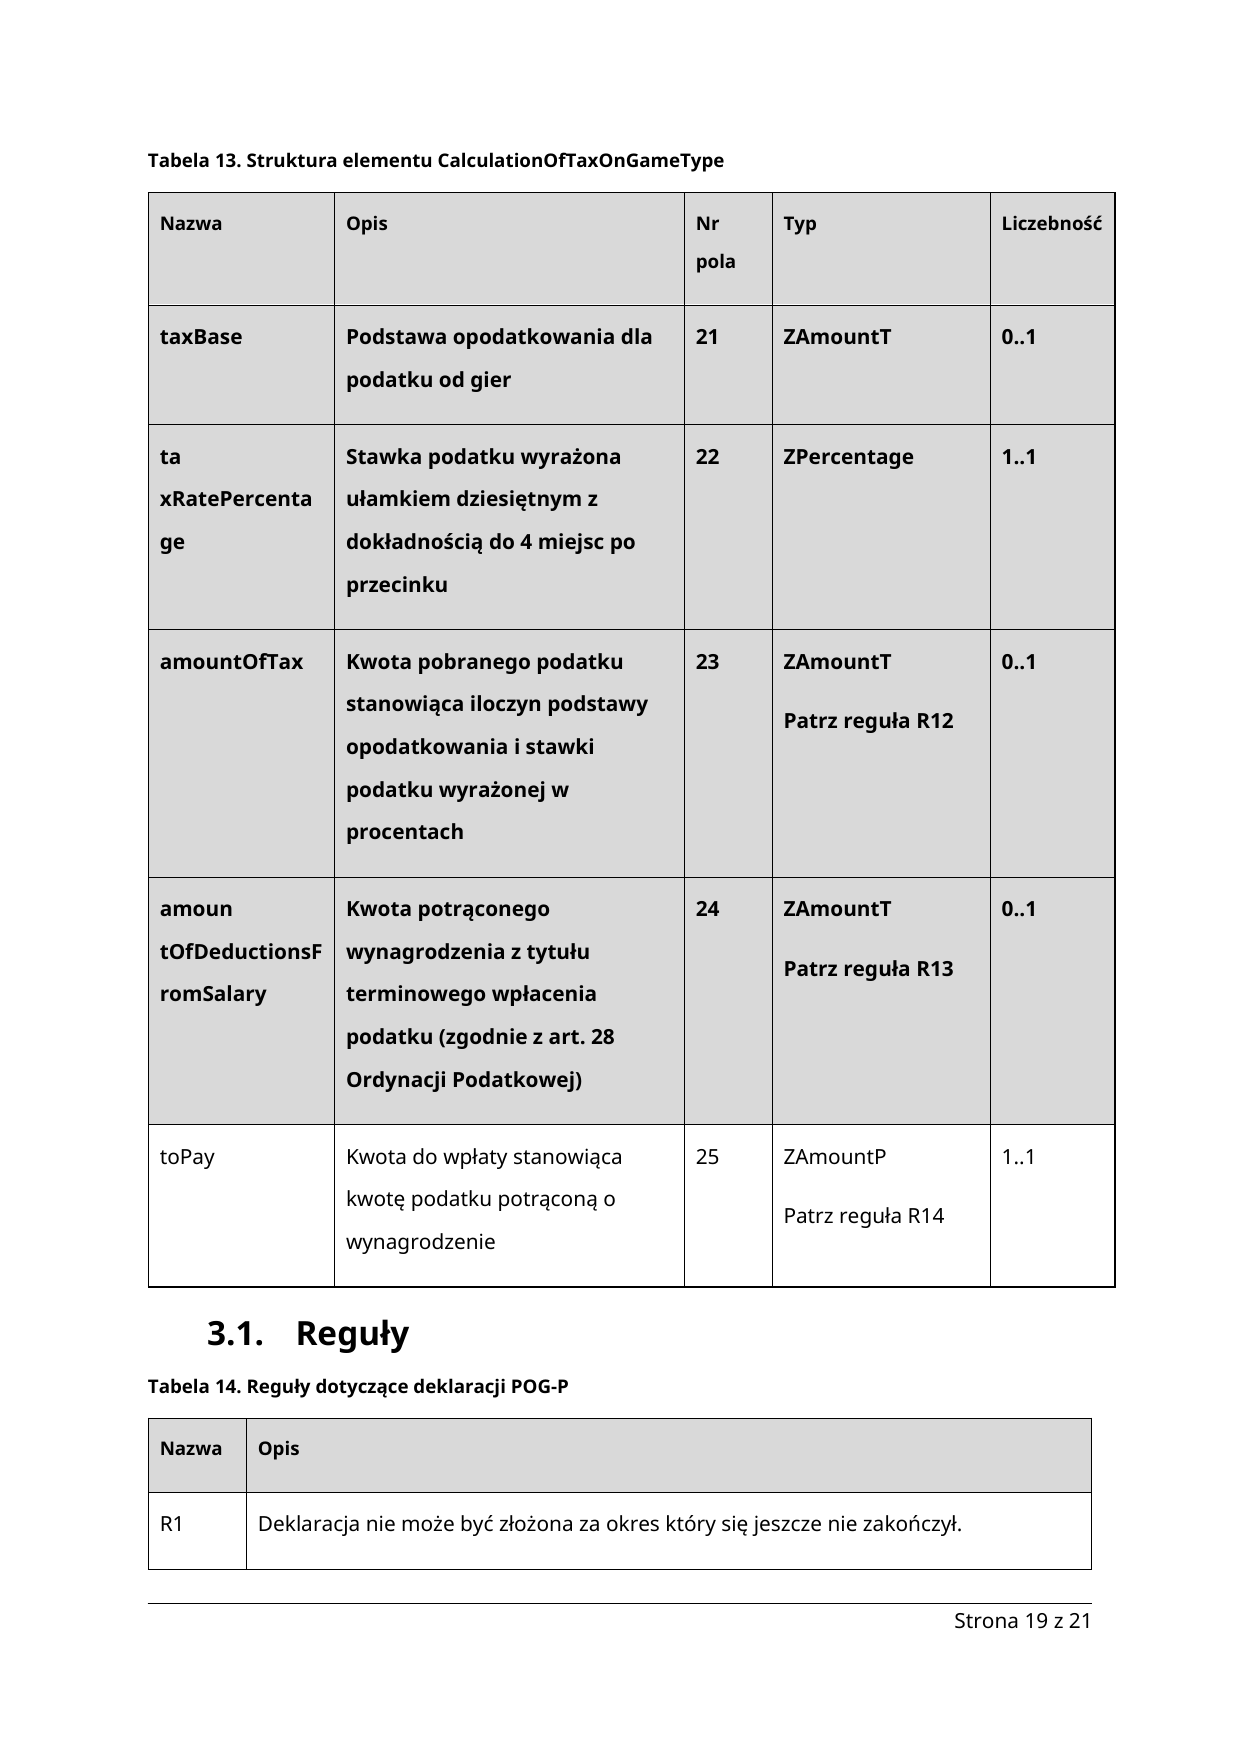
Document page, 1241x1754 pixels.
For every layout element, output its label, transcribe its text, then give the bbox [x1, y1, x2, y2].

table_cell amount‌Of‌Deductions‌From‌Salary [149, 878, 334, 1124]
table_cell taxBase [149, 306, 334, 424]
table_cell 22 [685, 425, 772, 629]
table_cell ZAmountP Patrz reguła R14 [773, 1125, 990, 1286]
table_cell 0..1 [991, 306, 1114, 424]
table_header Nazwa [149, 1419, 246, 1492]
table_header Nazwa [149, 193, 334, 304]
table_cell toPay [149, 1125, 334, 1286]
text Tabela 14. Reguły dotyczące deklaracji POG-P [148, 1373, 1092, 1398]
table_cell Kwota pobranego podatku stanowiąca iloczyn podstawy opodatkowania i stawki podatku wyrażonej w procentach [335, 630, 684, 877]
subtitle Reguły [207, 1312, 1092, 1354]
table_cell Kwota do wpłaty stanowiąca kwotę podatku potrąconą o wynagrodzenie [335, 1125, 684, 1286]
table_cell Stawka podatku wyrażona ułamkiem dziesiętnym z dokładnością do 4 miejsc po przecinku [335, 425, 684, 629]
table_header Typ [773, 193, 990, 304]
table_cell tax‌Rate‌Percentage [149, 425, 334, 629]
table_cell ZAmountT Patrz reguła R12 [773, 630, 990, 877]
table_header Nr pola [685, 193, 772, 304]
table_cell Kwota potrąconego wynagrodzenia z tytułu terminowego wpłacenia podatku (zgodnie z art. 28 Ordynacji Podatkowej) [335, 878, 684, 1124]
table_cell ZPercentage [773, 425, 990, 629]
table_cell Podstawa opodatkowania dla podatku od gier [335, 306, 684, 424]
table_cell 24 [685, 878, 772, 1124]
table_cell 1..1 [991, 425, 1114, 629]
table_cell 1..1 [991, 1125, 1114, 1286]
table_header Liczebność [991, 193, 1114, 304]
table_cell 0..1 [991, 878, 1114, 1124]
table_cell ZAmountT [773, 306, 990, 424]
table_cell 23 [685, 630, 772, 877]
table_cell ZAmountT Patrz reguła R13 [773, 878, 990, 1124]
table_cell 25 [685, 1125, 772, 1286]
text Tabela 13. Struktura elementu CalculationOfTaxOnGameType [148, 148, 1092, 173]
table_cell 0..1 [991, 630, 1114, 877]
table_cell amountOfTax [149, 630, 334, 877]
table_header Opis [335, 193, 684, 304]
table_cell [247, 1493, 1091, 1569]
table_cell 21 [685, 306, 772, 424]
table_cell R1 [149, 1493, 246, 1569]
table_header Opis [247, 1419, 1091, 1492]
